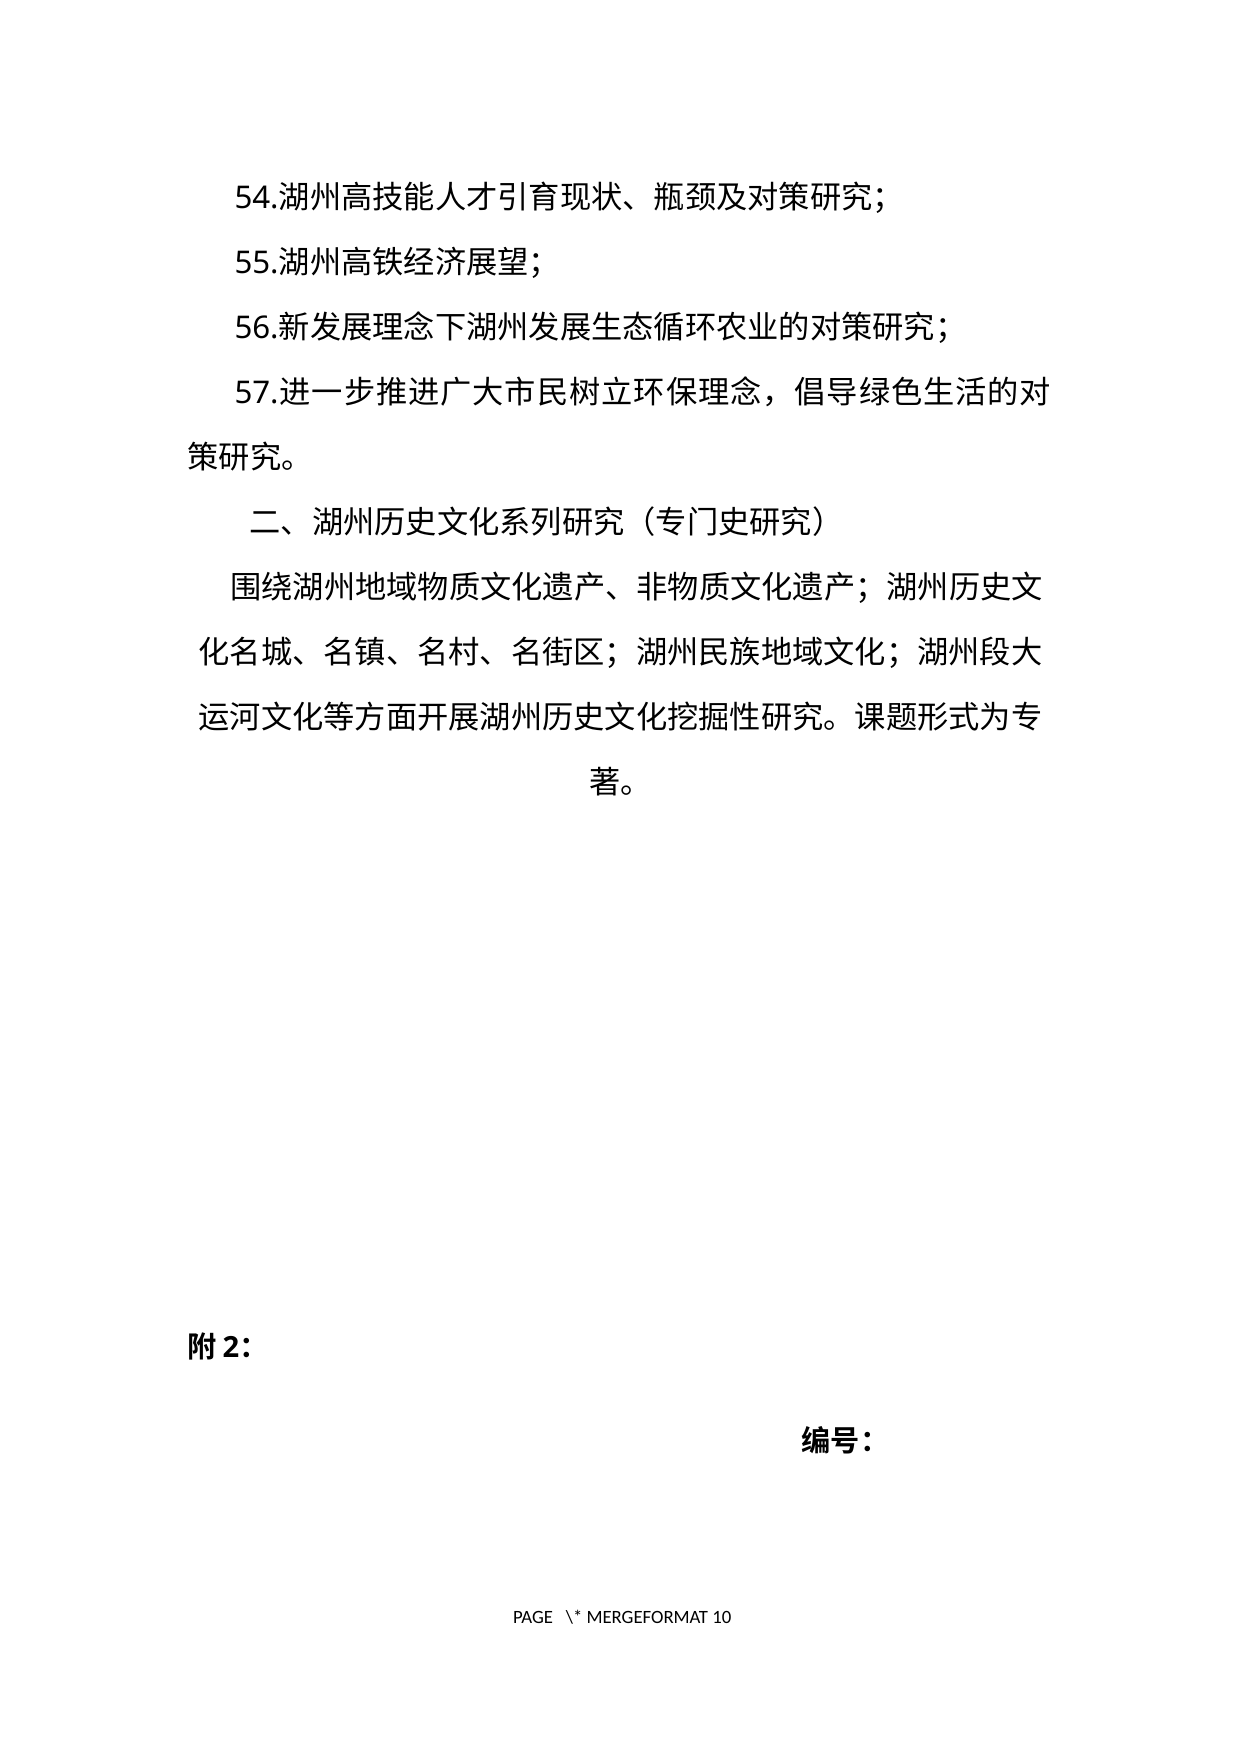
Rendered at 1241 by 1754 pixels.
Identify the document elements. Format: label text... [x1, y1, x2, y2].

text 57.进一步推进广大市民树立环保理念，倡导绿色生活的对策研究。 [187, 357, 1053, 487]
text 56.新发展理念下湖州发展生态循环农业的对策研究； [187, 292, 1053, 357]
text 54.湖州高技能人才引育现状、瓶颈及对策研究； [187, 162, 1053, 227]
text 附2： [187, 1312, 1053, 1377]
text 55.湖州高铁经济展望； [187, 227, 1053, 292]
text 编号： [562, 1406, 1053, 1471]
text 二、湖州历史文化系列研究（专门史研究） [187, 487, 1053, 552]
text 围绕湖州地域物质文化遗产、非物质文化遗产；湖州历史文化名城、名镇、名村、名街区；湖州民族地域文化；湖州段大运河文化等方面开展湖州历史文化挖掘性研究。课题形式为专著。 [187, 552, 1053, 812]
